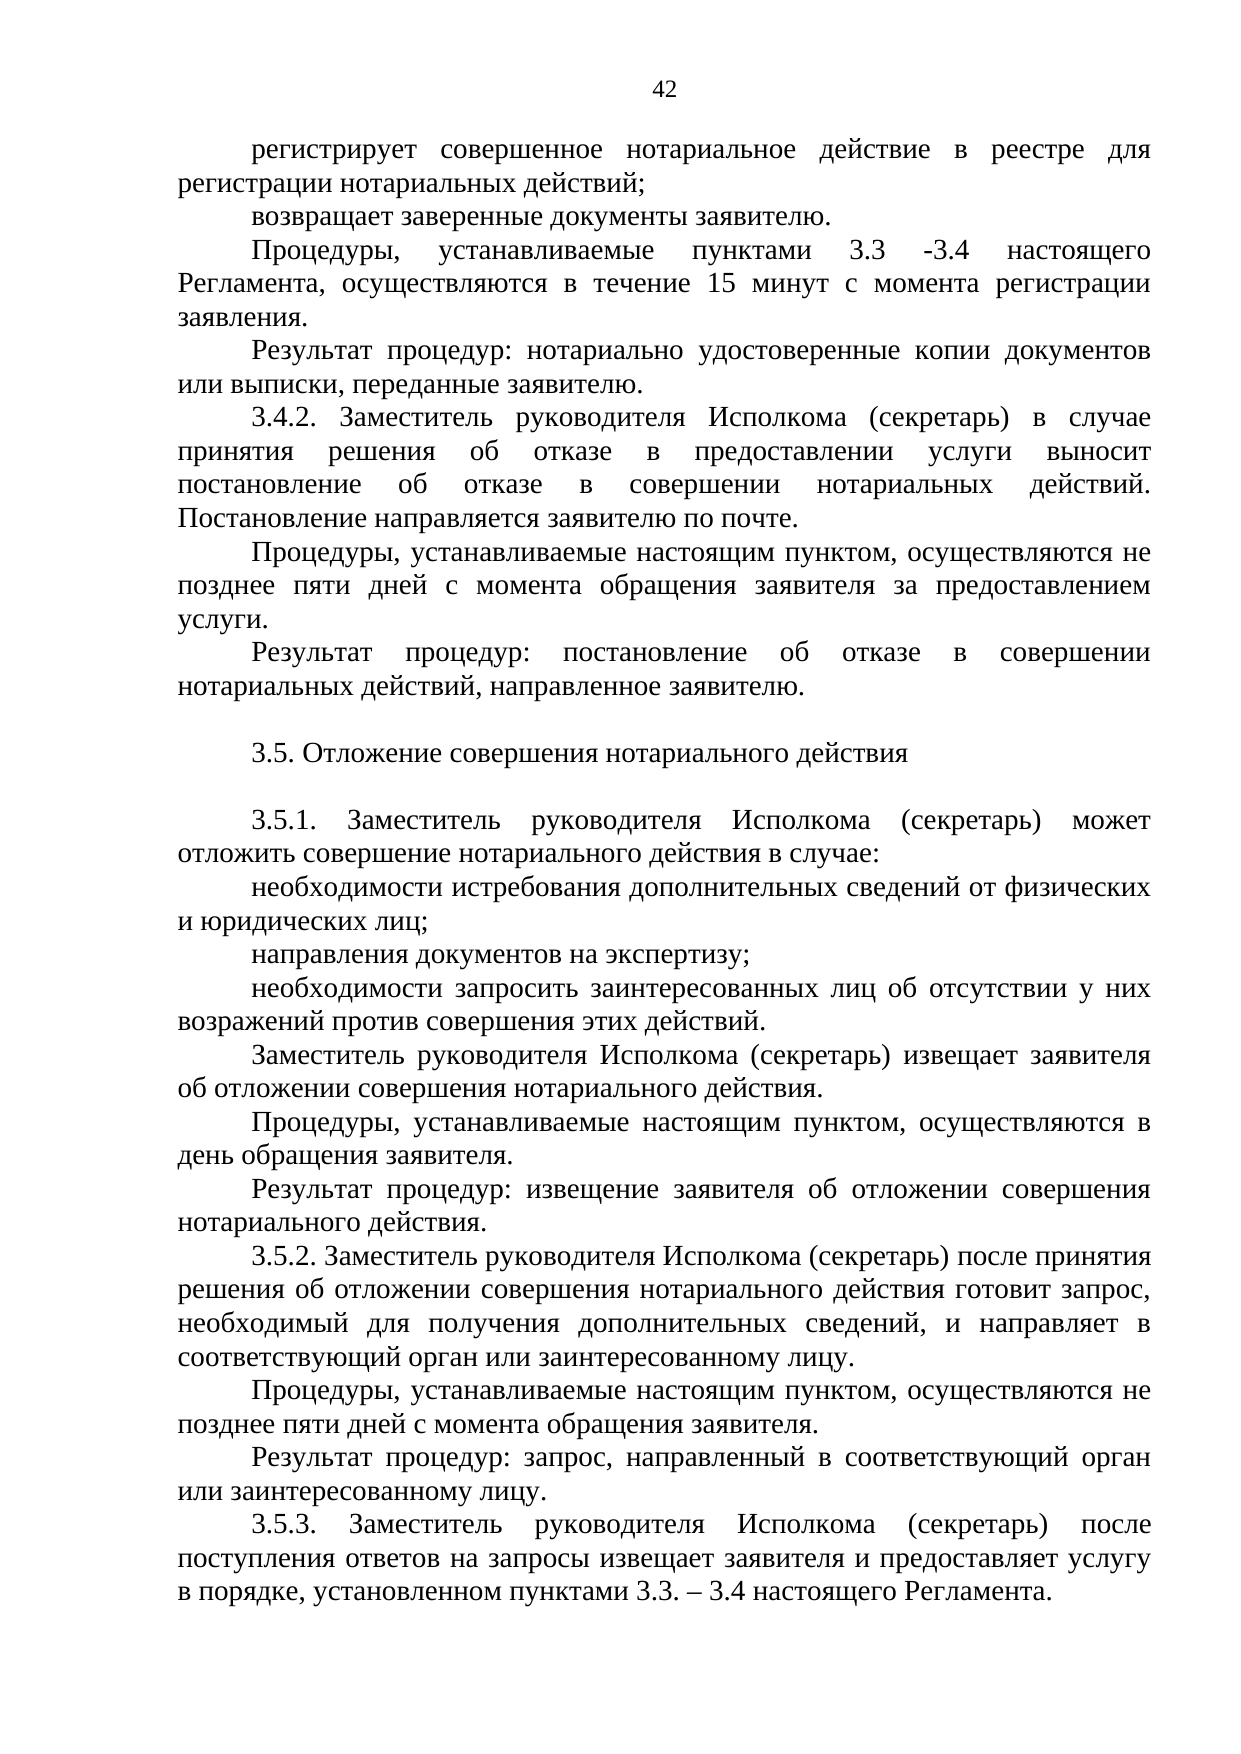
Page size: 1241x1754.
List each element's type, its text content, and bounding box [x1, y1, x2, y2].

text Результат процедур: запрос, направленный в соответствующий орган или заинтересованному лицу. [177, 1439, 1152, 1506]
text необходимости запросить заинтересованных лиц об отсутствии у них возражений против совершения этих действий. [177, 970, 1152, 1037]
text 3.4.2. Заместитель руководителя Исполкома (секретарь) в случае принятия решения об отказе в предоставлении услуги выносит постановление об отказе в совершении нотариальных действий. Постановление направляется заявителю по почте. [177, 399, 1152, 534]
text Процедуры, устанавливаемые настоящим пунктом, осуществляются не позднее пяти дней с момента обращения заявителя за предоставлением услуги. [177, 534, 1152, 634]
text Результат процедур: извещение заявителя об отложении совершения нотариального действия. [177, 1171, 1152, 1238]
text регистрирует совершенное нотариальное действие в реестре для регистрации нотариальных действий; [177, 131, 1152, 198]
text необходимости истребования дополнительных сведений от физических и юридических лиц; [177, 869, 1152, 936]
text Процедуры, устанавливаемые настоящим пунктом, осуществляются в день обращения заявителя. [177, 1104, 1152, 1171]
text Заместитель руководителя Исполкома (секретарь) извещает заявителя об отложении совершения нотариального действия. [177, 1037, 1152, 1104]
text 3.5. Отложение совершения нотариального действия [177, 735, 1152, 768]
text Результат процедур: постановление об отказе в совершении нотариальных действий, направленное заявителю. [177, 634, 1152, 701]
text возвращает заверенные документы заявителю. [177, 198, 1152, 232]
text Процедуры, устанавливаемые настоящим пунктом, осуществляются не позднее пяти дней с момента обращения заявителя. [177, 1372, 1152, 1439]
text 3.5.3. Заместитель руководителя Исполкома (секретарь) после поступления ответов на запросы извещает заявителя и предоставляет услугу в порядке, установленном пунктами 3.3. – 3.4 настоящего Регламента. [177, 1506, 1152, 1607]
text направления документов на экспертизу; [177, 936, 1152, 970]
text Результат процедур: нотариально удостоверенные копии документов или выписки, переданные заявителю. [177, 332, 1152, 399]
text 3.5.1. Заместитель руководителя Исполкома (секретарь) может отложить совершение нотариального действия в случае: [177, 802, 1152, 869]
text Процедуры, устанавливаемые пунктами 3.3 -3.4 настоящего Регламента, осуществляются в течение 15 минут с момента регистрации заявления. [177, 232, 1152, 332]
text 3.5.2. Заместитель руководителя Исполкома (секретарь) после принятия решения об отложении совершения нотариального действия готовит запрос, необходимый для получения дополнительных сведений, и направляет в соответствующий орган или заинтересованному лицу. [177, 1238, 1152, 1372]
